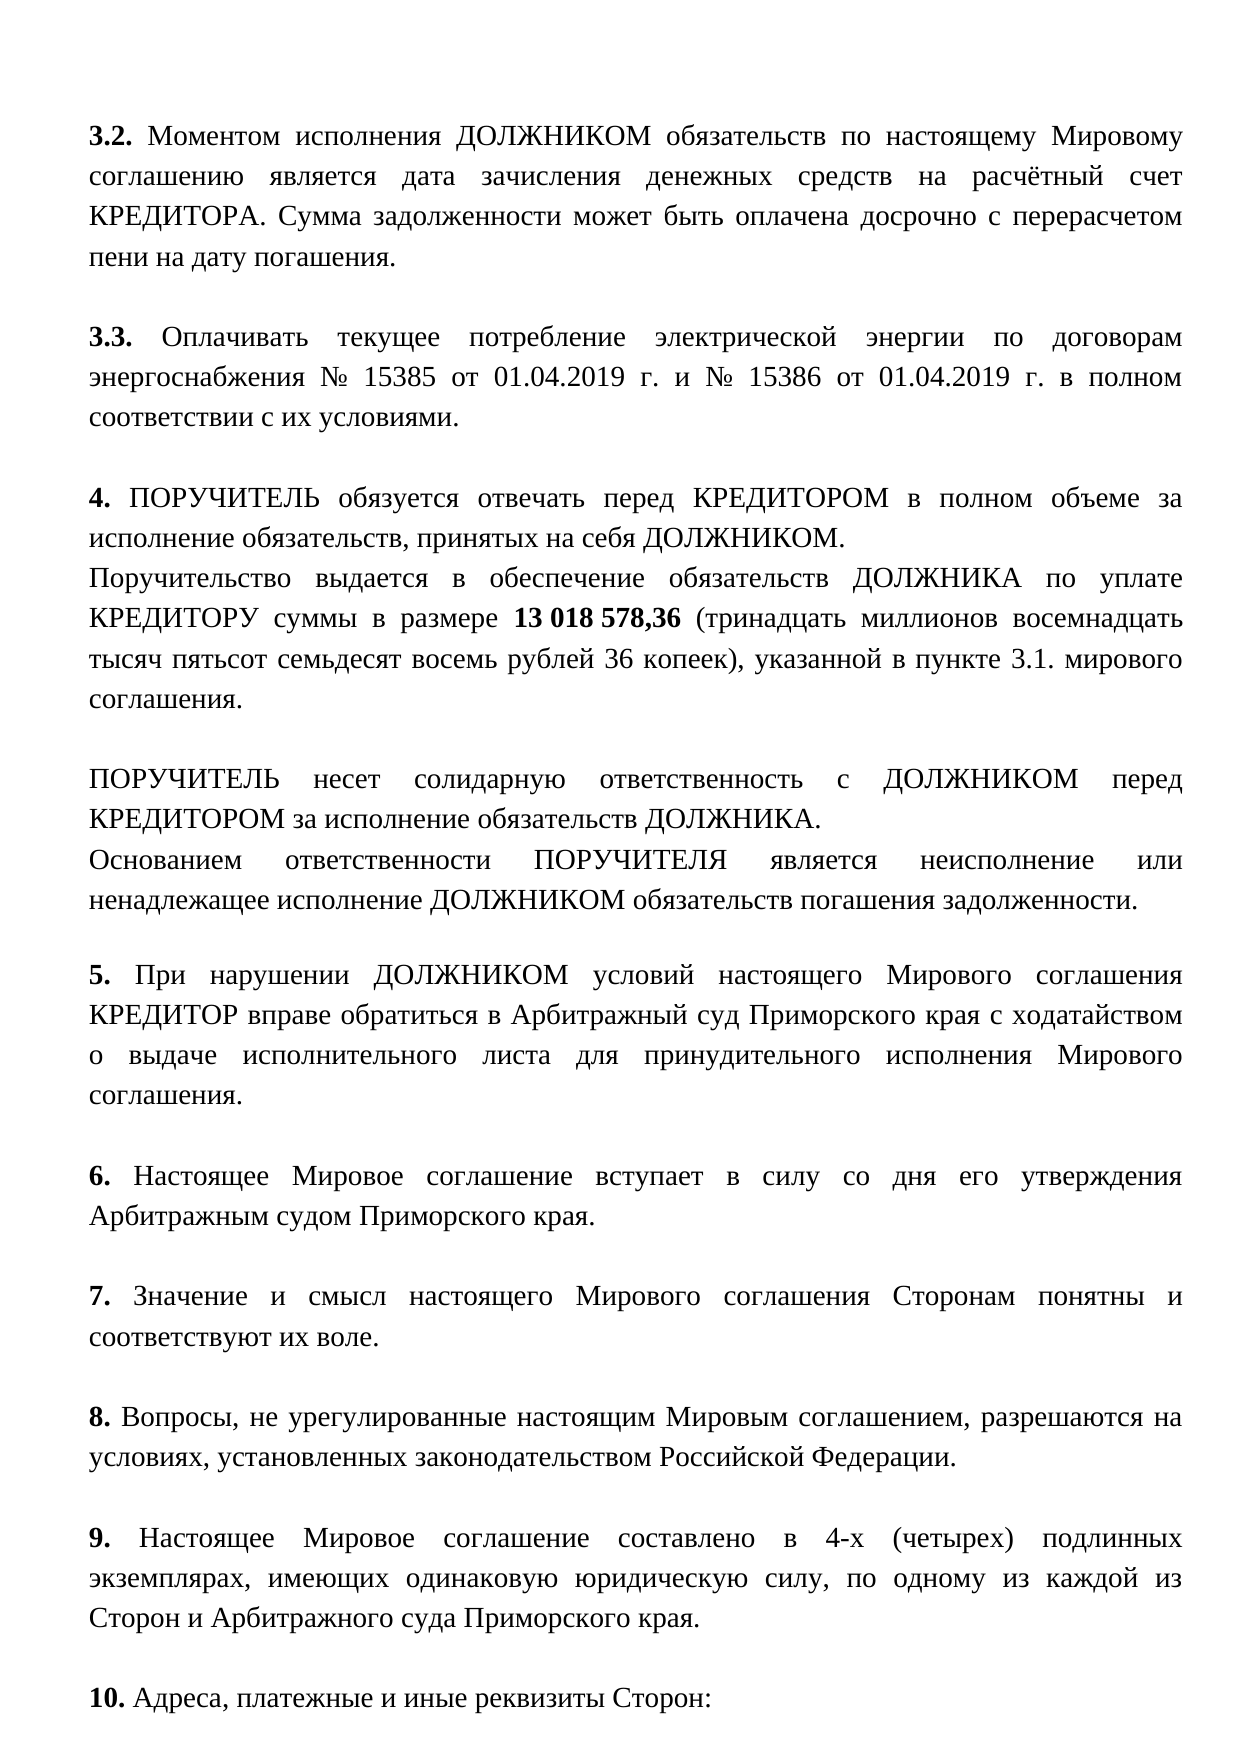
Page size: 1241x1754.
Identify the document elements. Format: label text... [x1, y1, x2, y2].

text Основанием ответственности ПОРУЧИТЕЛЯ является неисполнение или ненадлежащее исполнение ДОЛЖНИКОМ обязательств погашения задолженности. [89, 842, 1184, 916]
text 4. ПОРУЧИТЕЛЬ обязуется отвечать перед КРЕДИТОРОМ в полном объеме за исполнение обязательств, принятых на себя ДОЛЖНИКОМ. [89, 480, 1184, 554]
text 7. Значение и смысл настоящего Мирового соглашения Сторонам понятны и соответствуют их воле. [89, 1278, 1184, 1352]
text 6. Настоящее Мировое соглашение вступает в силу со дня его утверждения Арбитражным судом Приморского края. [89, 1158, 1184, 1232]
text 8. Вопросы, не урегулированные настоящим Мировым соглашением, разрешаются на условиях, установленных законодательством Российской Федерации. [89, 1399, 1184, 1473]
text 9. Настоящее Мировое соглашение составлено в 4-х (четырех) подлинных экземплярах, имеющих одинаковую юридическую силу, по одному из каждой из Сторон и Арбитражного суда Приморского края. [89, 1520, 1184, 1634]
text Поручительство выдается в обеспечение обязательств ДОЛЖНИКА по уплате КРЕДИТОРУ суммы в размере 13 018 578,36 (тринадцать миллионов восемнадцать тысяч пятьсот семьдесят восемь рублей 36 копеек), указанной в пункте 3.1. мирового соглашения. [89, 560, 1184, 714]
text 3.2. Моментом исполнения ДОЛЖНИКОМ обязательств по настоящему Мировому соглашению является дата зачисления денежных средств на расчётный счет КРЕДИТОРА. Сумма задолженности может быть оплачена досрочно с перерасчетом пени на дату погашения. [89, 118, 1184, 272]
text 3.3. Оплачивать текущее потребление электрической энергии по договорам энергоснабжения № 15385 от 01.04.2019 г. и № 15386 от 01.04.2019 г. в полном соответствии с их условиями. [89, 319, 1184, 433]
text 5. При нарушении ДОЛЖНИКОМ условий настоящего Мирового соглашения КРЕДИТОР вправе обратиться в Арбитражный суд Приморского края с ходатайством о выдаче исполнительного листа для принудительного исполнения Мирового соглашения. [89, 957, 1184, 1111]
text 10. Адреса, платежные и иные реквизиты Сторон: [89, 1681, 1184, 1714]
text ПОРУЧИТЕЛЬ несет солидарную ответственность с ДОЛЖНИКОМ перед КРЕДИТОРОМ за исполнение обязательств ДОЛЖНИКА. [89, 761, 1184, 835]
